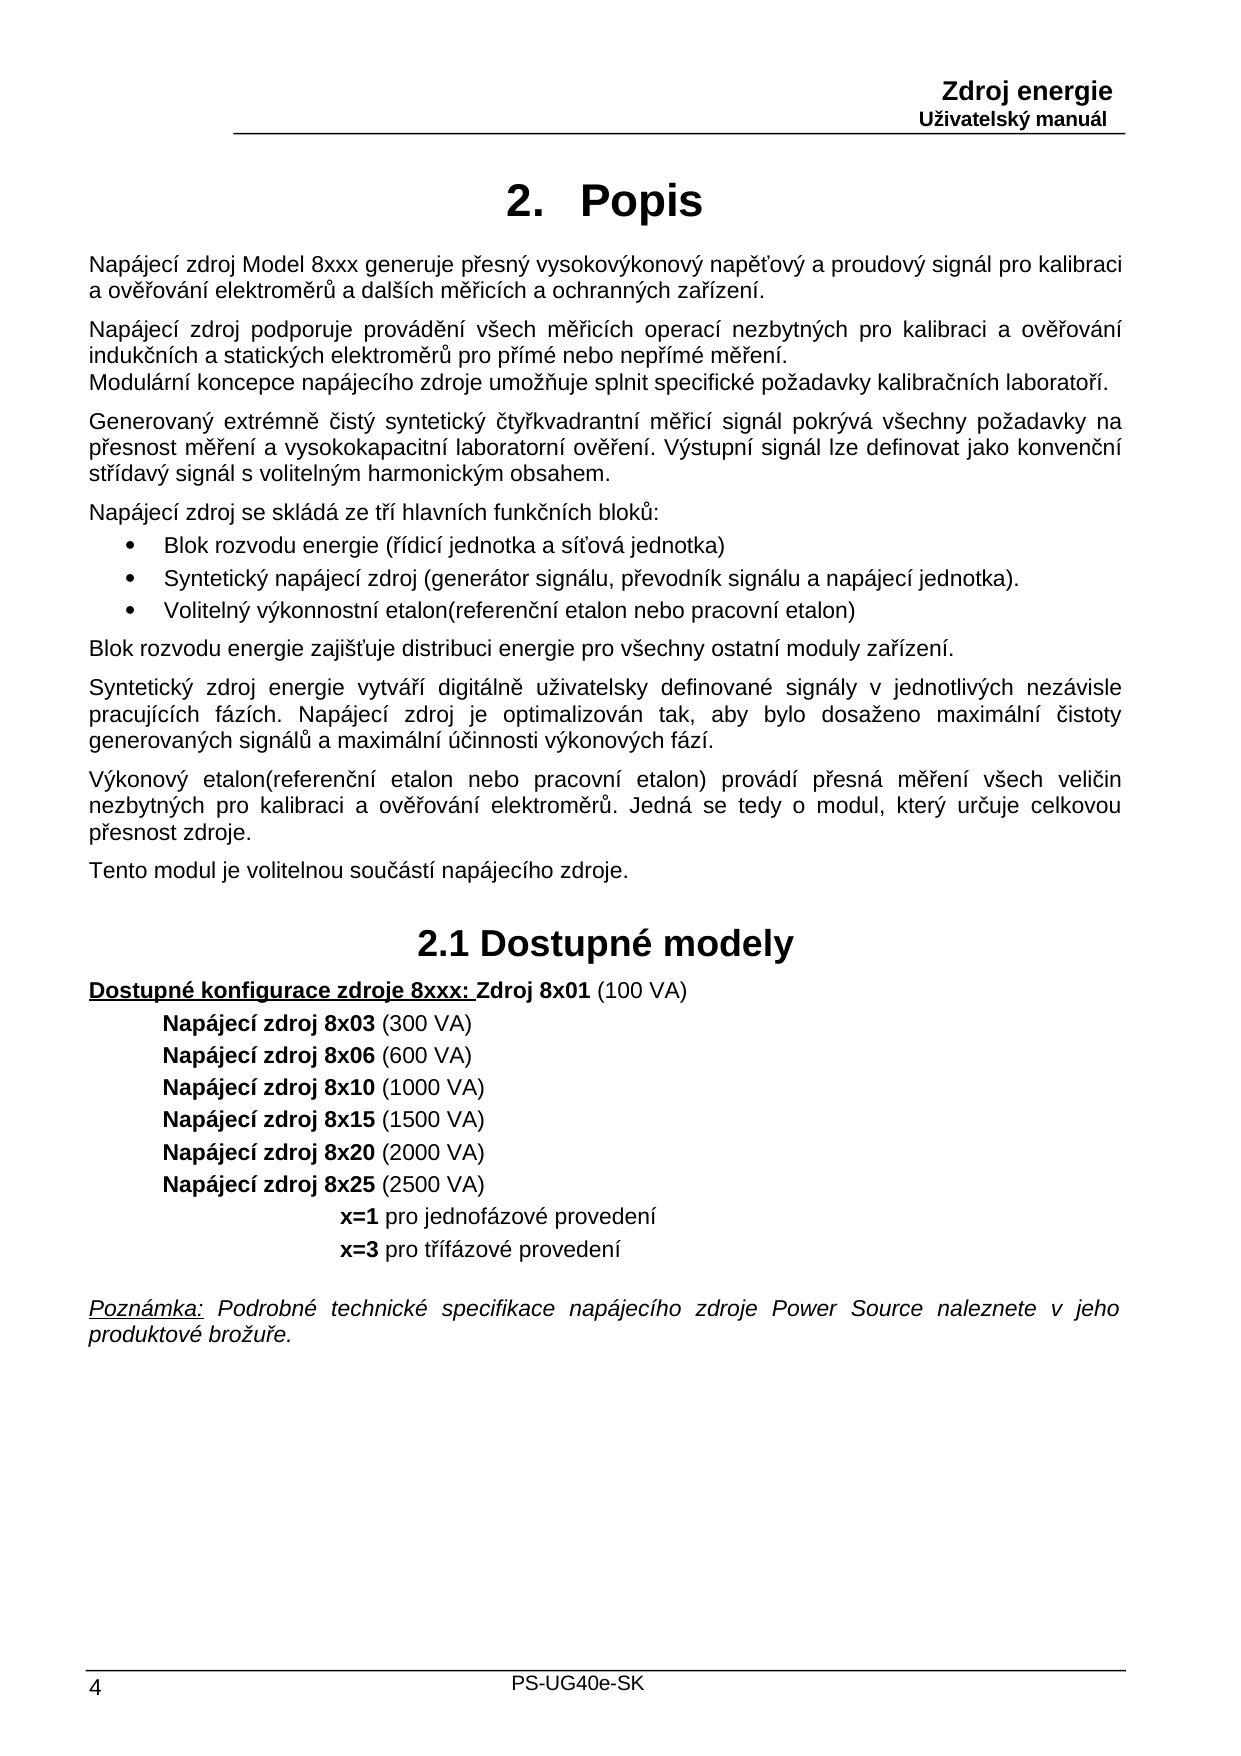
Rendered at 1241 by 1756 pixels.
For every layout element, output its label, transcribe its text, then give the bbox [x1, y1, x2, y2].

list Blok rozvodu energie (řídicí jednotka a síťová jednotka) [126, 532, 1163, 558]
text Napájecí zdroj 8x03 (300 VA) [466, 1015, 1163, 1036]
subtitle Popis [506, 173, 1163, 226]
list Syntetický napájecí zdroj (generátor signálu, převodník signálu a napájecí jednotka). [126, 564, 1163, 591]
text Napájecí zdroj 8x03 (300 VA) [384, 1015, 468, 1036]
list Volitelný výkonnostní etalon(referenční etalon nebo pracovní etalon) [126, 597, 1163, 623]
text Blok rozvodu energie zajišťuje distribuci energie pro všechny ostatní moduly zařízení. [89, 635, 1163, 662]
text Syntetický zdroj energie vytváří digitálně uživatelsky definované signály v jednotlivých nezávisle pracujících fázích. Napájecí zdroj je optimalizován tak, aby bylo dosaženo maximální čistoty generovaných signálů a maximální účinnosti výkonových fází. [89, 674, 1123, 753]
text Napájecí zdroj Model 8xxx generuje přesný vysokovýkonový napěťový a proudový signál pro kalibraci a ověřování elektroměrů a dalších měřicích a ochranných zařízení. [89, 251, 1123, 303]
subtitle Dostupné modely [417, 921, 1163, 964]
text Napájecí zdroj 8x06 (600 VA) Napájecí zdroj 8x10 (1000 VA) Napájecí zdroj 8x15 (1500 VA) Napájecí zdroj 8x20 (2000 VA) Napájecí zdroj 8x25 (2500 VA) [162, 1042, 536, 1198]
text Poznámka: Podrobné technické specifikace napájecího zdroje Power Source naleznete v jeho produktové brožuře. [89, 1295, 1123, 1348]
text Napájecí zdroj podporuje provádění všech měřicích operací nezbytných pro kalibraci a ověřování indukčních a statických elektroměrů pro přímé nebo nepřímé měření. [89, 316, 1123, 369]
subtitle Dostupné konfigurace zdroje 8xxx: Zdroj 8x01 (100 VA) [89, 977, 775, 1003]
text Napájecí zdroj 8x03 (300 VA) [162, 1015, 386, 1036]
text Tento modul je volitelnou součástí napájecího zdroje. [89, 857, 1163, 884]
text x=1 pro jednofázové provedení [340, 1204, 1163, 1230]
text Napájecí zdroj se skládá ze tří hlavních funkčních bloků: [89, 499, 1163, 526]
text Generovaný extrémně čistý syntetický čtyřkvadrantní měřicí signál pokrývá všechny požadavky na přesnost měření a vysokokapacitní laboratorní ověření. Výstupní signál lze definovat jako konvenční střídavý signál s volitelným harmonickým obsahem. [89, 408, 1123, 487]
text Modulární koncepce napájecího zdroje umožňuje splnit specifické požadavky kalibračních laboratoří. [89, 369, 1123, 395]
text Výkonový etalon(referenční etalon nebo pracovní etalon) provádí přesná měření všech veličin nezbytných pro kalibraci a ověřování elektroměrů. Jedná se tedy o modul, který určuje celkovou přesnost zdroje. [89, 766, 1123, 845]
text x=3 pro třífázové provedení [340, 1236, 1163, 1262]
